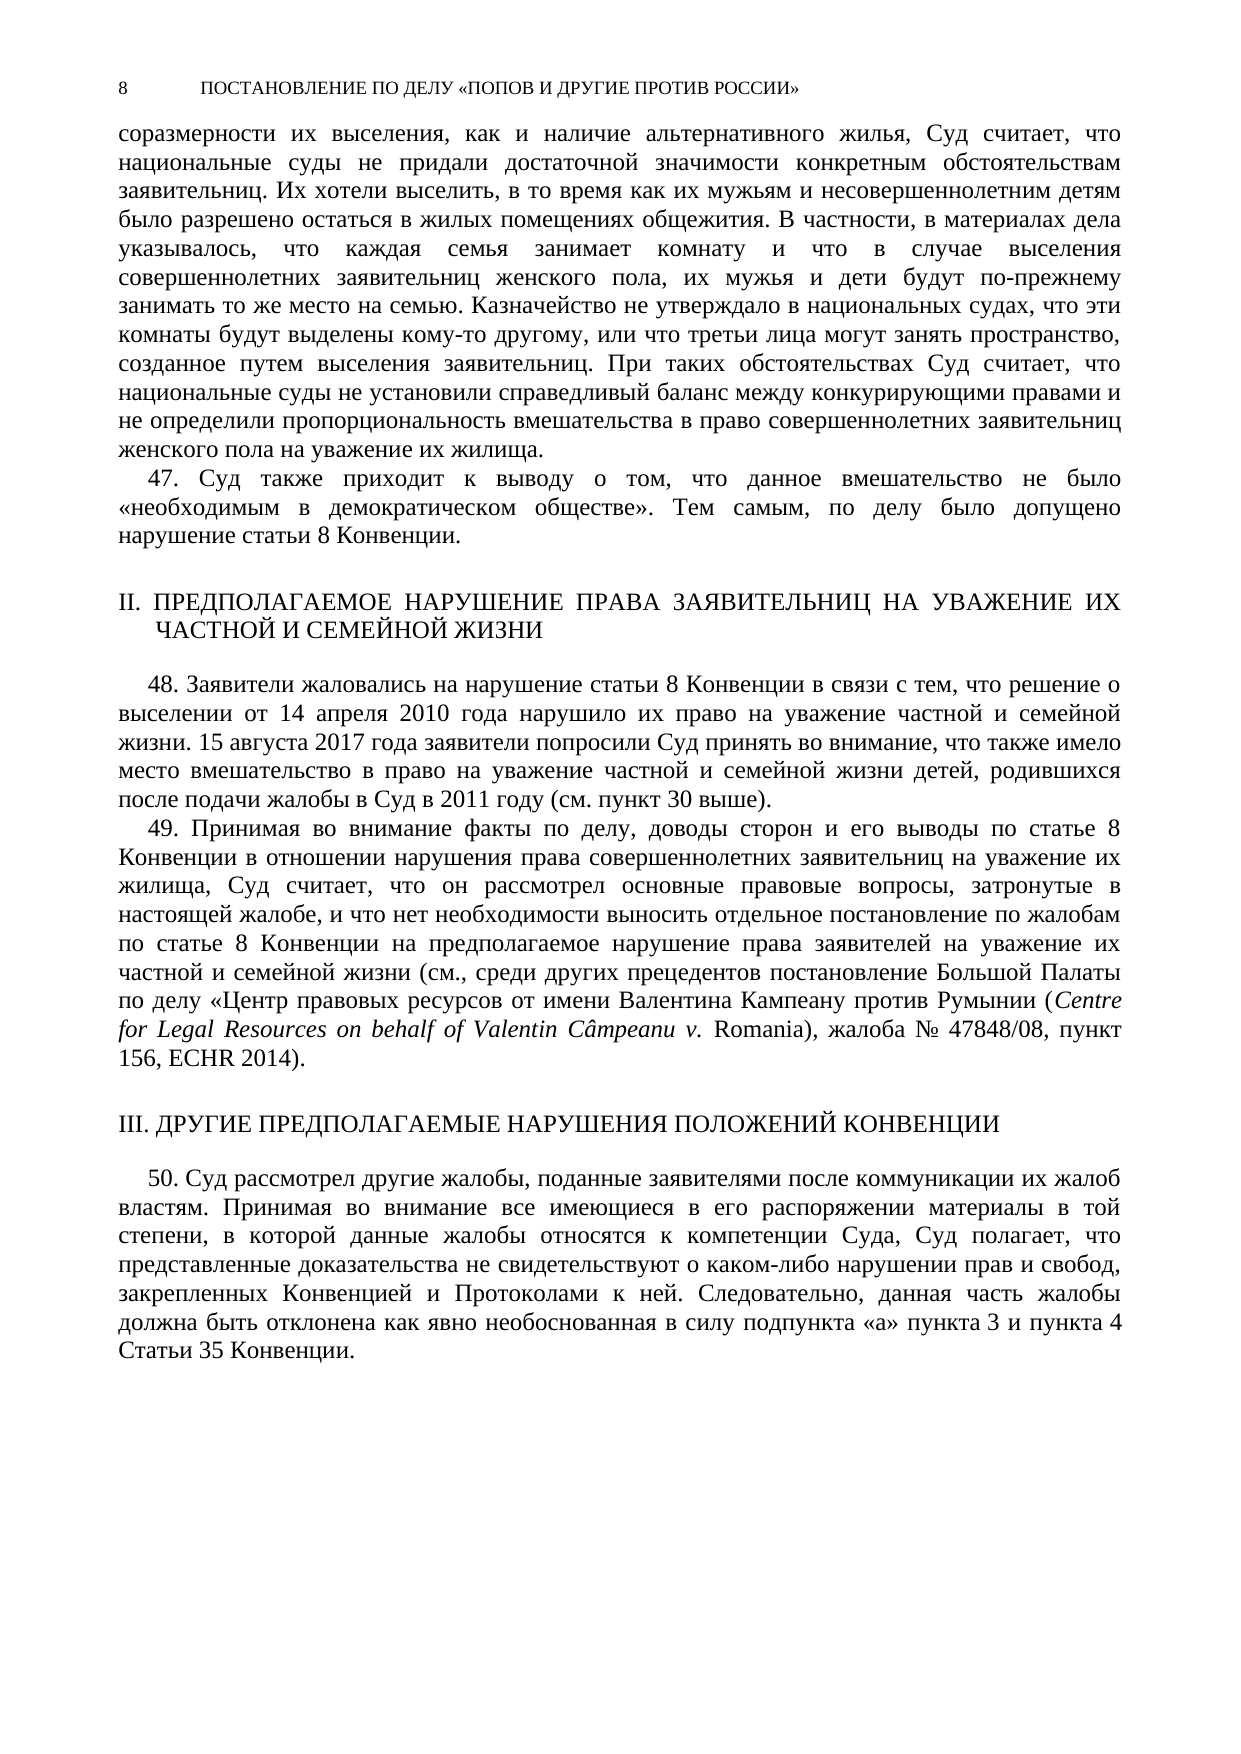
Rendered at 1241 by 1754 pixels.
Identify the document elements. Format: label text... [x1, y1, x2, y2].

subtitle II. ПРЕДПОЛАГАЕМОЕ НАРУШЕНИЕ ПРАВА ЗАЯВИТЕЛЬНИЦ НА УВАЖЕНИЕ ИХ ЧАСТНОЙ И СЕМЕЙНОЙ ЖИЗНИ [118, 587, 1122, 644]
text 50. Суд рассмотрел другие жалобы, поданные заявителями после коммуникации их жалоб властям. Принимая во внимание все имеющиеся в его распоряжении материалы в той степени, в которой данные жалобы относятся к компетенции Суда, Суд полагает, что представленные доказательства не свидетельствуют о каком-либо нарушении прав и свобод, закрепленных Конвенцией и Протоколами к ней. Следовательно, данная часть жалобы должна быть отклонена как явно необоснованная в силу подпункта «а» пункта 3 и пункта 4 Статьи 35 Конвенции. [118, 1163, 1122, 1364]
subtitle III. ДРУГИЕ ПРЕДПОЛАГАЕМЫЕ НАРУШЕНИЯ ПОЛОЖЕНИЙ КОНВЕНЦИИ [118, 1109, 1122, 1138]
text 47. Суд также приходит к выводу о том, что данное вмешательство не было «необходимым в демократическом обществе». Тем самым, по делу было допущено нарушение статьи 8 Конвенции. [118, 463, 1122, 549]
text 49. Принимая во внимание факты по делу, доводы сторон и его выводы по статье 8 Конвенции в отношении нарушения права совершеннолетних заявительниц на уважение их жилища, Суд считает, что он рассмотрел основные правовые вопросы, затронутые в настоящей жалобе, и что нет необходимости выносить отдельное постановление по жалобам по статье 8 Конвенции на предполагаемое нарушение права заявителей на уважение их частной и семейной жизни (см., среди других прецедентов постановление Большой Палаты по делу «Центр правовых ресурсов от имени Валентина Кампеану против Румынии (Centre for Legal Resources on behalf of Valentin Câmpeanu v. Romania), жалоба № 47848/08, пункт 156, ECHR 2014). [118, 813, 1122, 1072]
text 48. Заявители жаловались на нарушение статьи 8 Конвенции в связи с тем, что решение о выселении от 14 апреля 2010 года нарушило их право на уважение частной и семейной жизни. 15 августа 2017 года заявители попросили Суд принять во внимание, что также имело место вмешательство в право на уважение частной и семейной жизни детей, родившихся после подачи жалобы в Суд в 2011 году (см. пункт 30 выше). [118, 669, 1122, 813]
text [118, 118, 1122, 463]
